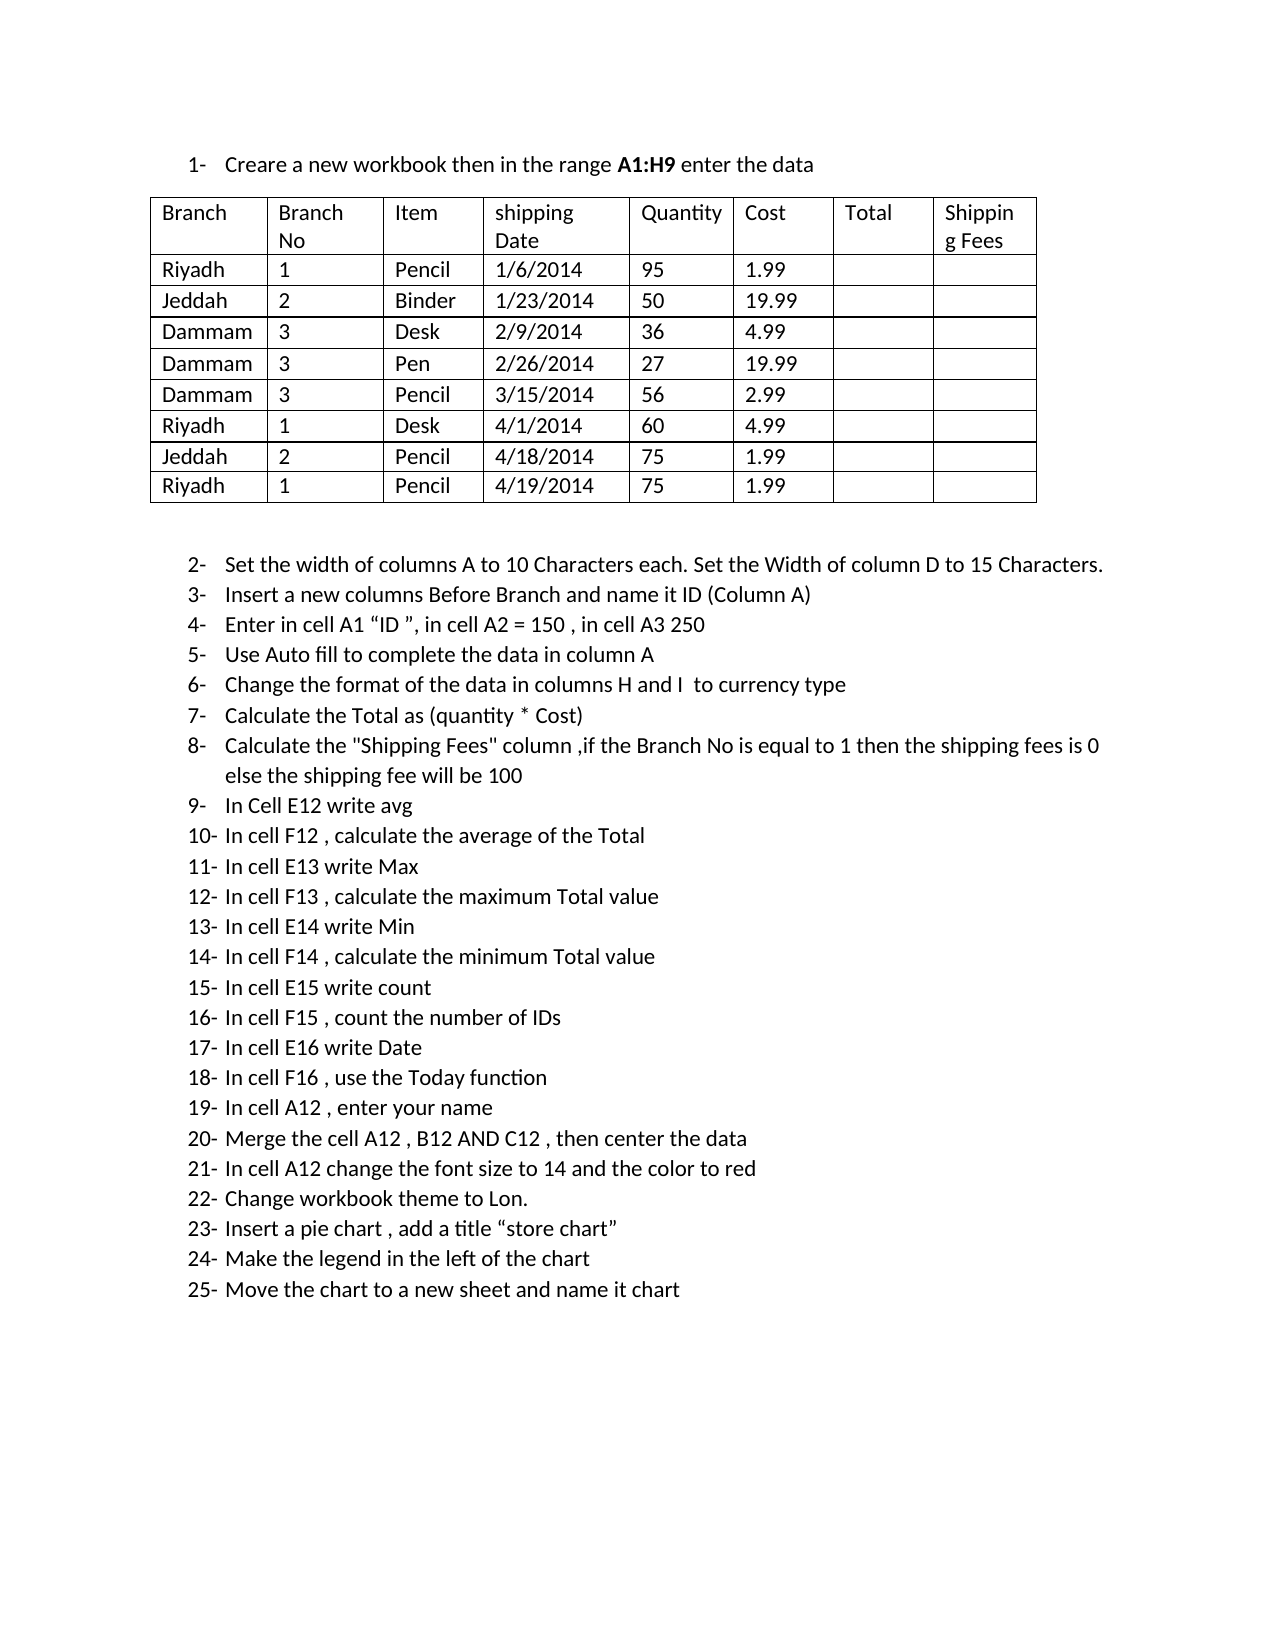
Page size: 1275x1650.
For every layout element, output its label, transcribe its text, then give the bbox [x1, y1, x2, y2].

table_cell 3 [268, 349, 383, 379]
table_cell 60 [630, 411, 733, 441]
table_cell [934, 286, 1036, 316]
table_cell 50 [630, 286, 733, 316]
list Enter in cell A1 “ID ”, in cell A2 = 150 , in cell A3 250 [187, 610, 1125, 638]
table_cell 56 [630, 380, 733, 410]
list Calculate the Total as (quantity * Cost) [187, 701, 1125, 729]
list Insert a pie chart , add a title “store chart” [187, 1214, 1125, 1242]
table_cell [834, 443, 933, 471]
table_cell 1/6/2014 [484, 255, 629, 285]
table_cell 4/19/2014 [484, 472, 629, 502]
table_cell [834, 411, 933, 441]
list Change the format of the data in columns H and I to currency type [187, 671, 1125, 698]
list In cell A12 change the font size to 14 and the color to red [187, 1154, 1125, 1182]
list In cell F14 , calculate the minimum Total value [187, 942, 1125, 970]
table_cell Dammam [151, 318, 267, 348]
table_header Branch [151, 198, 267, 254]
list In cell A12 , enter your name [187, 1093, 1125, 1121]
table_cell 1/23/2014 [484, 286, 629, 316]
table_cell 2/9/2014 [484, 318, 629, 348]
table_cell [834, 318, 933, 348]
list In cell F15 , count the number of IDs [187, 1003, 1125, 1031]
list In cell F12 , calculate the average of the Total [187, 822, 1125, 849]
table_cell 4/18/2014 [484, 443, 629, 471]
table_cell 1 [268, 411, 383, 441]
table_cell Desk [384, 318, 483, 348]
table_cell 4.99 [734, 411, 833, 441]
table_cell [834, 286, 933, 316]
table_cell [834, 349, 933, 379]
table_cell [934, 443, 1036, 471]
list Insert a new columns Before Branch and name it ID (Column A) [187, 580, 1125, 608]
table_cell Jeddah [151, 443, 267, 471]
list In cell E14 write Min [187, 912, 1125, 940]
table_cell Pencil [384, 443, 483, 471]
table_cell [834, 472, 933, 502]
table_cell 1 [268, 255, 383, 285]
table_cell 3 [268, 318, 383, 348]
table_cell [934, 255, 1036, 285]
table_cell Desk [384, 411, 483, 441]
table_cell [934, 411, 1036, 441]
table_header Item [384, 198, 483, 254]
table_cell 2 [268, 286, 383, 316]
list In cell E15 write count [187, 973, 1125, 1001]
list Creare a new workbook then in the range A1:H9 enter the data [187, 150, 1125, 178]
list In Cell E12 write avg [187, 791, 1125, 819]
table_cell Pencil [384, 472, 483, 502]
table_header Branch No [268, 198, 383, 254]
table_cell Pencil [384, 255, 483, 285]
list Merge the cell A12 , B12 AND C12 , then center the data [187, 1124, 1125, 1152]
table_cell [934, 380, 1036, 410]
table_cell 4.99 [734, 318, 833, 348]
list In cell F16 , use the Today function [187, 1063, 1125, 1091]
table_cell 2/26/2014 [484, 349, 629, 379]
table_cell 19.99 [734, 286, 833, 316]
table_cell 75 [630, 472, 733, 502]
table_cell Jeddah [151, 286, 267, 316]
table_cell [834, 255, 933, 285]
list Move the chart to a new sheet and name it chart [187, 1275, 1125, 1303]
list Change workbook theme to Lon. [187, 1184, 1125, 1212]
list Calculate the "Shipping Fees" column ,if the Branch No is equal to 1 then the shipping fees is 0 else the shipping fee will be 100 [187, 731, 1125, 789]
table_cell Riyadh [151, 472, 267, 502]
list In cell E13 write Max [187, 852, 1125, 880]
table_cell 1.99 [734, 255, 833, 285]
table_cell Pencil [384, 380, 483, 410]
table_cell 1.99 [734, 443, 833, 471]
table_cell 19.99 [734, 349, 833, 379]
list In cell F13 , calculate the maximum Total value [187, 882, 1125, 910]
table_cell Dammam [151, 380, 267, 410]
table_cell Dammam [151, 349, 267, 379]
list Set the width of columns A to 10 Characters each. Set the Width of column D to 15 Characters. [187, 550, 1125, 578]
table_header Quantity [630, 198, 733, 254]
table_header Cost [734, 198, 833, 254]
table_cell 1 [268, 472, 383, 502]
table_cell [834, 380, 933, 410]
table_cell Binder [384, 286, 483, 316]
table_cell 3/15/2014 [484, 380, 629, 410]
list In cell E16 write Date [187, 1033, 1125, 1061]
table_cell 95 [630, 255, 733, 285]
table_header Total [834, 198, 933, 254]
table_cell Riyadh [151, 411, 267, 441]
table_header Shipping Fees [934, 198, 1036, 254]
table_cell 36 [630, 318, 733, 348]
table_cell 2.99 [734, 380, 833, 410]
table_cell Riyadh [151, 255, 267, 285]
table_cell 4/1/2014 [484, 411, 629, 441]
table_cell [934, 349, 1036, 379]
table_cell 75 [630, 443, 733, 471]
table_cell 1.99 [734, 472, 833, 502]
table_cell 2 [268, 443, 383, 471]
table_cell 27 [630, 349, 733, 379]
table_cell [934, 472, 1036, 502]
table_cell [934, 318, 1036, 348]
table_cell Pen [384, 349, 483, 379]
table_cell 3 [268, 380, 383, 410]
table_header shipping Date [484, 198, 629, 254]
list Make the legend in the left of the chart [187, 1244, 1125, 1272]
list Use Auto fill to complete the data in column A [187, 640, 1125, 668]
